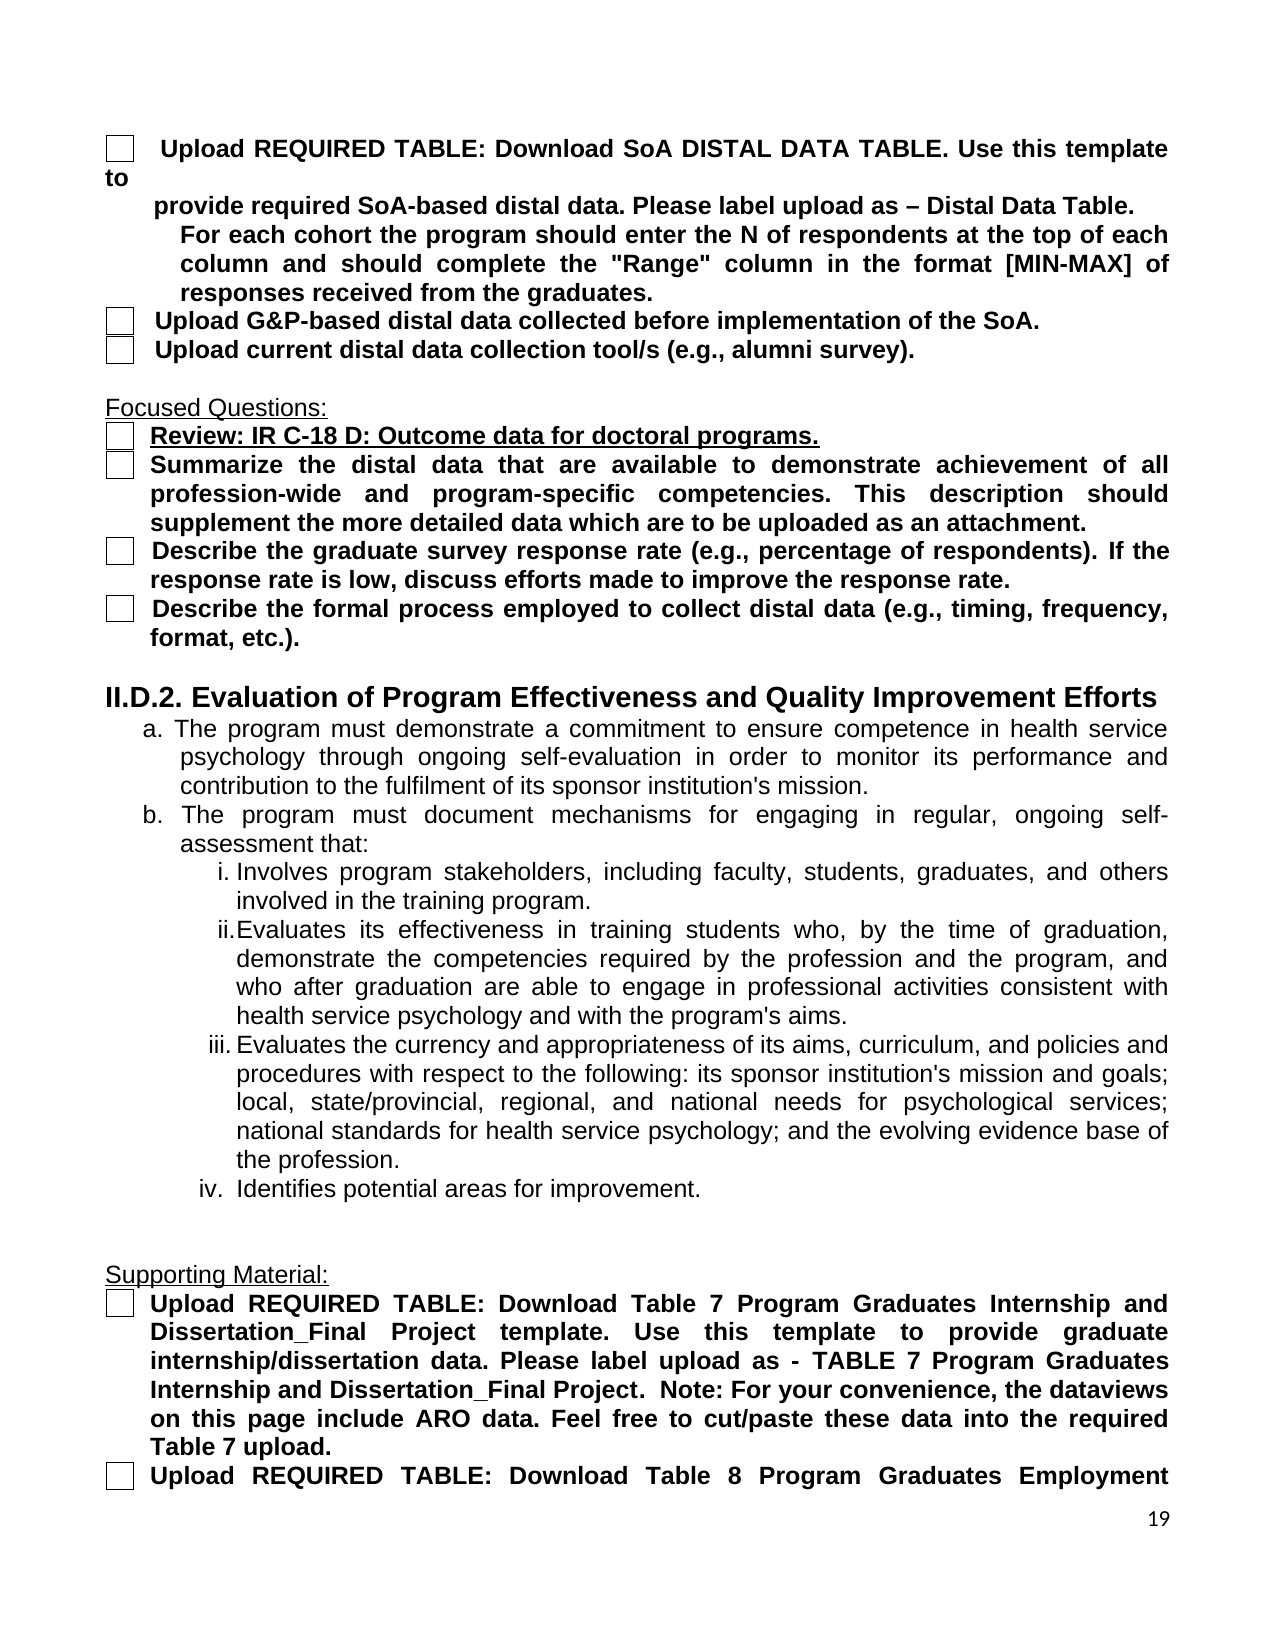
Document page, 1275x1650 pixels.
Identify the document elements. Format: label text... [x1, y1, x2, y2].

list Involves program stakeholders, including faculty, students, graduates, and others involved in the training program. [217, 857, 1170, 915]
list Evaluates the currency and appropriateness of its aims, curriculum, and policies and procedures with respect to the following: its sponsor institution's mission and goals; local, state/provincial, regional, and national needs for psychological services; national standards for health service psychology; and the evolving evidence base of the profession. [208, 1030, 1170, 1173]
list Identifies potential areas for improvement. [199, 1173, 1170, 1202]
text Review: IR C-18 D: Outcome data for doctoral programs. [105, 421, 1170, 450]
text Supporting Material: [105, 1260, 1170, 1288]
text Focused Questions: [105, 392, 1170, 421]
text a. The program must demonstrate a commitment to ensure competence in health service psychology through ongoing self-evaluation in order to monitor its performance and contribution to the fulfilment of its sponsor institution's mission. [142, 713, 1170, 800]
text For each cohort the program should enter the N of respondents at the top of each column and should complete the "Range" column in the format [MIN-MAX] of responses received from the graduates. [180, 220, 1170, 306]
text provide required SoA-based distal data. Please label upload as – Distal Data Table. [105, 191, 1170, 220]
text Summarize the distal data that are available to demonstrate achievement of all profession-wide and program-specific competencies. This description should supplement the more detailed data which are to be uploaded as an attachment. [105, 450, 1170, 536]
text Upload G&P-based distal data collected before implementation of the SoA. [105, 306, 1170, 335]
text Upload REQUIRED TABLE: Download SoA DISTAL DATA TABLE. Use this template to [105, 134, 1170, 191]
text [105, 1461, 1170, 1490]
text Upload current distal data collection tool/s (e.g., alumni survey). [105, 335, 1170, 364]
list Evaluates its effectiveness in training students who, by the time of graduation, demonstrate the competencies required by the profession and the program, and who after graduation are able to engage in professional activities consistent with health service psychology and with the program's aims. [217, 915, 1170, 1030]
text Describe the formal process employed to collect distal data (e.g., timing, frequency, format, etc.). [105, 594, 1170, 651]
text Upload REQUIRED TABLE: Download Table 7 Program Graduates Internship and Dissertation_Final Project template. Use this template to provide graduate internship/dissertation data. Please label upload as - TABLE 7 Program Graduates Internship and Dissertation_Final Project. Note: For your convenience, the dataviews on this page include ARO data. Feel free to cut/paste these data into the required Table 7 upload. [105, 1288, 1170, 1461]
text Describe the graduate survey response rate (e.g., percentage of respondents). If the response rate is low, discuss efforts made to improve the response rate. [105, 536, 1170, 594]
text II.D.2. Evaluation of Program Effectiveness and Quality Improvement Efforts [105, 680, 1170, 713]
text b. The program must document mechanisms for engaging in regular, ongoing self-assessment that: [142, 800, 1170, 857]
